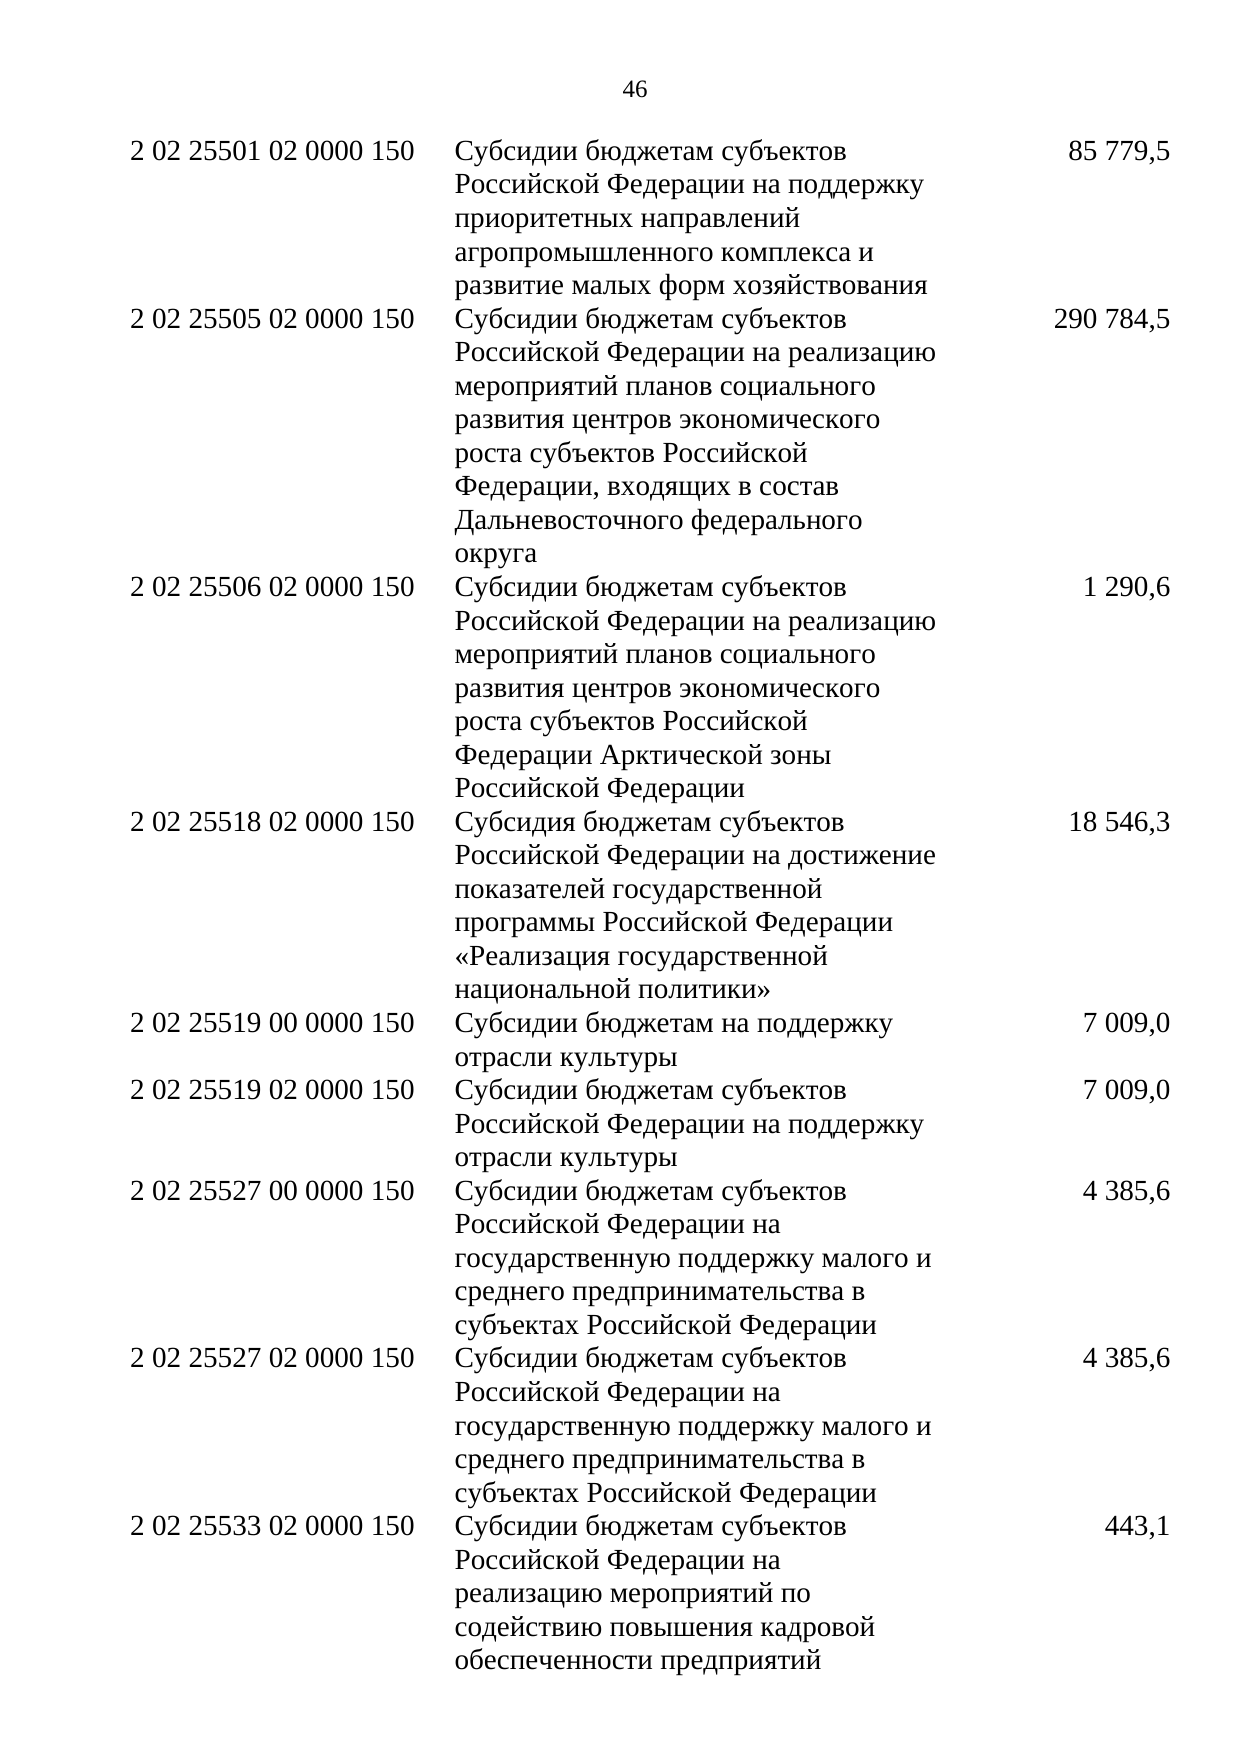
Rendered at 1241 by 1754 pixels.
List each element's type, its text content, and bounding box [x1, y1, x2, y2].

table_cell 4 385,6 [960, 1173, 1181, 1341]
table_cell 2 02 25527 00 0000 150 [119, 1173, 443, 1341]
table_cell 2 02 25519 00 0000 150 [119, 1005, 443, 1072]
table_cell Субсидии бюджетам субъектов Российской Федерации на поддержку приоритетных направлений агропромышленного комплекса и развитие малых форм хозяйствования [443, 133, 960, 301]
table_cell 2 02 25518 02 0000 150 [119, 804, 443, 1005]
table_cell Субсидии бюджетам субъектов Российской Федерации на государственную поддержку малого и среднего предпринимательства в субъектах Российской Федерации [443, 1341, 960, 1508]
table_cell Субсидии бюджетам субъектов Российской Федерации на реализацию мероприятий планов социального развития центров экономического роста субъектов Российской Федерации, входящих в состав Дальневосточного федерального округа [443, 301, 960, 569]
table_cell Субсидии бюджетам на поддержку отрасли культуры [443, 1005, 960, 1072]
table_cell 7 009,0 [960, 1005, 1181, 1072]
table_cell 2 02 25527 02 0000 150 [119, 1341, 443, 1508]
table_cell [443, 1508, 960, 1676]
table_cell 443,1 [960, 1508, 1181, 1676]
table_cell 18 546,3 [960, 804, 1181, 1005]
table_cell 2 02 25519 02 0000 150 [119, 1072, 443, 1173]
table_cell 290 784,5 [960, 301, 1181, 569]
table_cell Субсидии бюджетам субъектов Российской Федерации на реализацию мероприятий планов социального развития центров экономического роста субъектов Российской Федерации Арктической зоны Российской Федерации [443, 569, 960, 804]
table_cell 2 02 25506 02 0000 150 [119, 569, 443, 804]
table_cell 7 009,0 [960, 1072, 1181, 1173]
table_cell 2 02 25505 02 0000 150 [119, 301, 443, 569]
table_cell 1 290,6 [960, 569, 1181, 804]
table_cell 85 779,5 [960, 133, 1181, 301]
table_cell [119, 1508, 443, 1676]
table_cell Субсидии бюджетам субъектов Российской Федерации на поддержку отрасли культуры [443, 1072, 960, 1173]
table_cell Субсидия бюджетам субъектов Российской Федерации на достижение показателей государственной программы Российской Федерации «Реализация государственной национальной политики» [443, 804, 960, 1005]
table_cell 2 02 25501 02 0000 150 [119, 133, 443, 301]
table_cell 4 385,6 [960, 1341, 1181, 1508]
table_cell Субсидии бюджетам субъектов Российской Федерации на государственную поддержку малого и среднего предпринимательства в субъектах Российской Федерации [443, 1173, 960, 1341]
